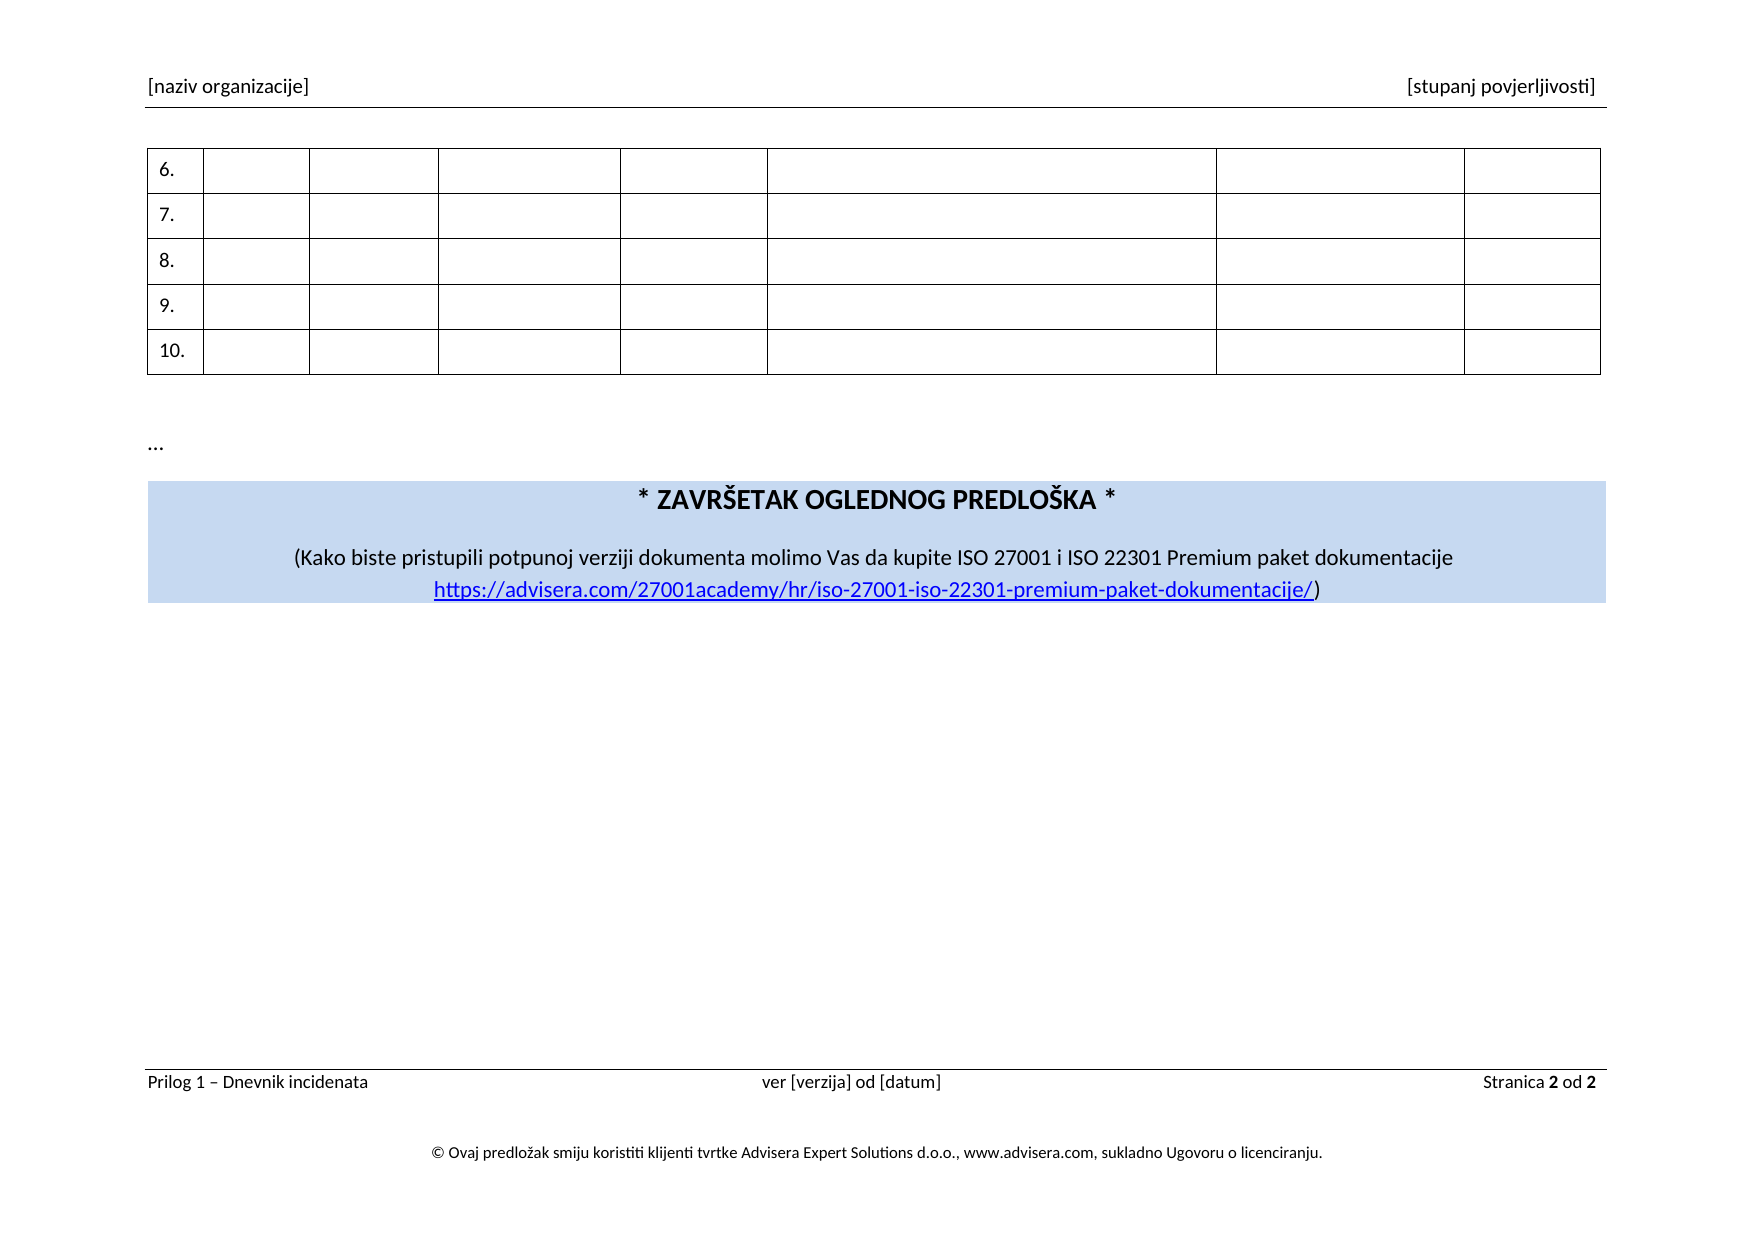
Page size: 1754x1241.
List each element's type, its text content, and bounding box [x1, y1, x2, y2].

table_cell [204, 194, 309, 238]
text … [148, 428, 1606, 456]
table_cell [310, 194, 438, 238]
table_cell [1217, 330, 1464, 374]
table_cell [1217, 285, 1464, 329]
table_cell 9. [148, 285, 203, 329]
text (Kako biste pristupili potpunoj verziji dokumenta molimo Vas da kupite ISO 27001 i ISO 22301 Premium paket dokumentacije https://advisera.com/27001academy/hr/iso-27001-iso-22301-premium-paket-dokumentacije/) [148, 543, 1606, 603]
table_cell [310, 149, 438, 193]
table_cell [204, 330, 309, 374]
table_cell [439, 330, 620, 374]
table_cell [1465, 330, 1600, 374]
table_cell [439, 239, 620, 283]
table_cell [1465, 149, 1600, 193]
table_cell [768, 239, 1216, 283]
table_cell 7. [148, 194, 203, 238]
table_cell [1217, 149, 1464, 193]
table_cell [1465, 194, 1600, 238]
table_cell [621, 194, 767, 238]
table_cell [310, 239, 438, 283]
table_cell 10. [148, 330, 203, 374]
table_cell [204, 285, 309, 329]
table_cell [439, 194, 620, 238]
table_cell [310, 285, 438, 329]
table_cell 6. [148, 149, 203, 193]
text * ZAVRŠETAK OGLEDNOG PREDLOŠKA * [148, 481, 1606, 517]
table_cell [768, 285, 1216, 329]
table_cell [439, 149, 620, 193]
table_cell [1217, 239, 1464, 283]
table_cell [621, 330, 767, 374]
table_cell [439, 285, 620, 329]
table_cell [1217, 194, 1464, 238]
table_cell [204, 149, 309, 193]
table_cell [768, 330, 1216, 374]
table_cell [204, 239, 309, 283]
table_cell [621, 285, 767, 329]
table_cell [621, 149, 767, 193]
table_cell [768, 194, 1216, 238]
table_cell [1465, 285, 1600, 329]
table_cell [1465, 239, 1600, 283]
table_cell [768, 149, 1216, 193]
table_cell [310, 330, 438, 374]
table_cell 8. [148, 239, 203, 283]
table_cell [621, 239, 767, 283]
